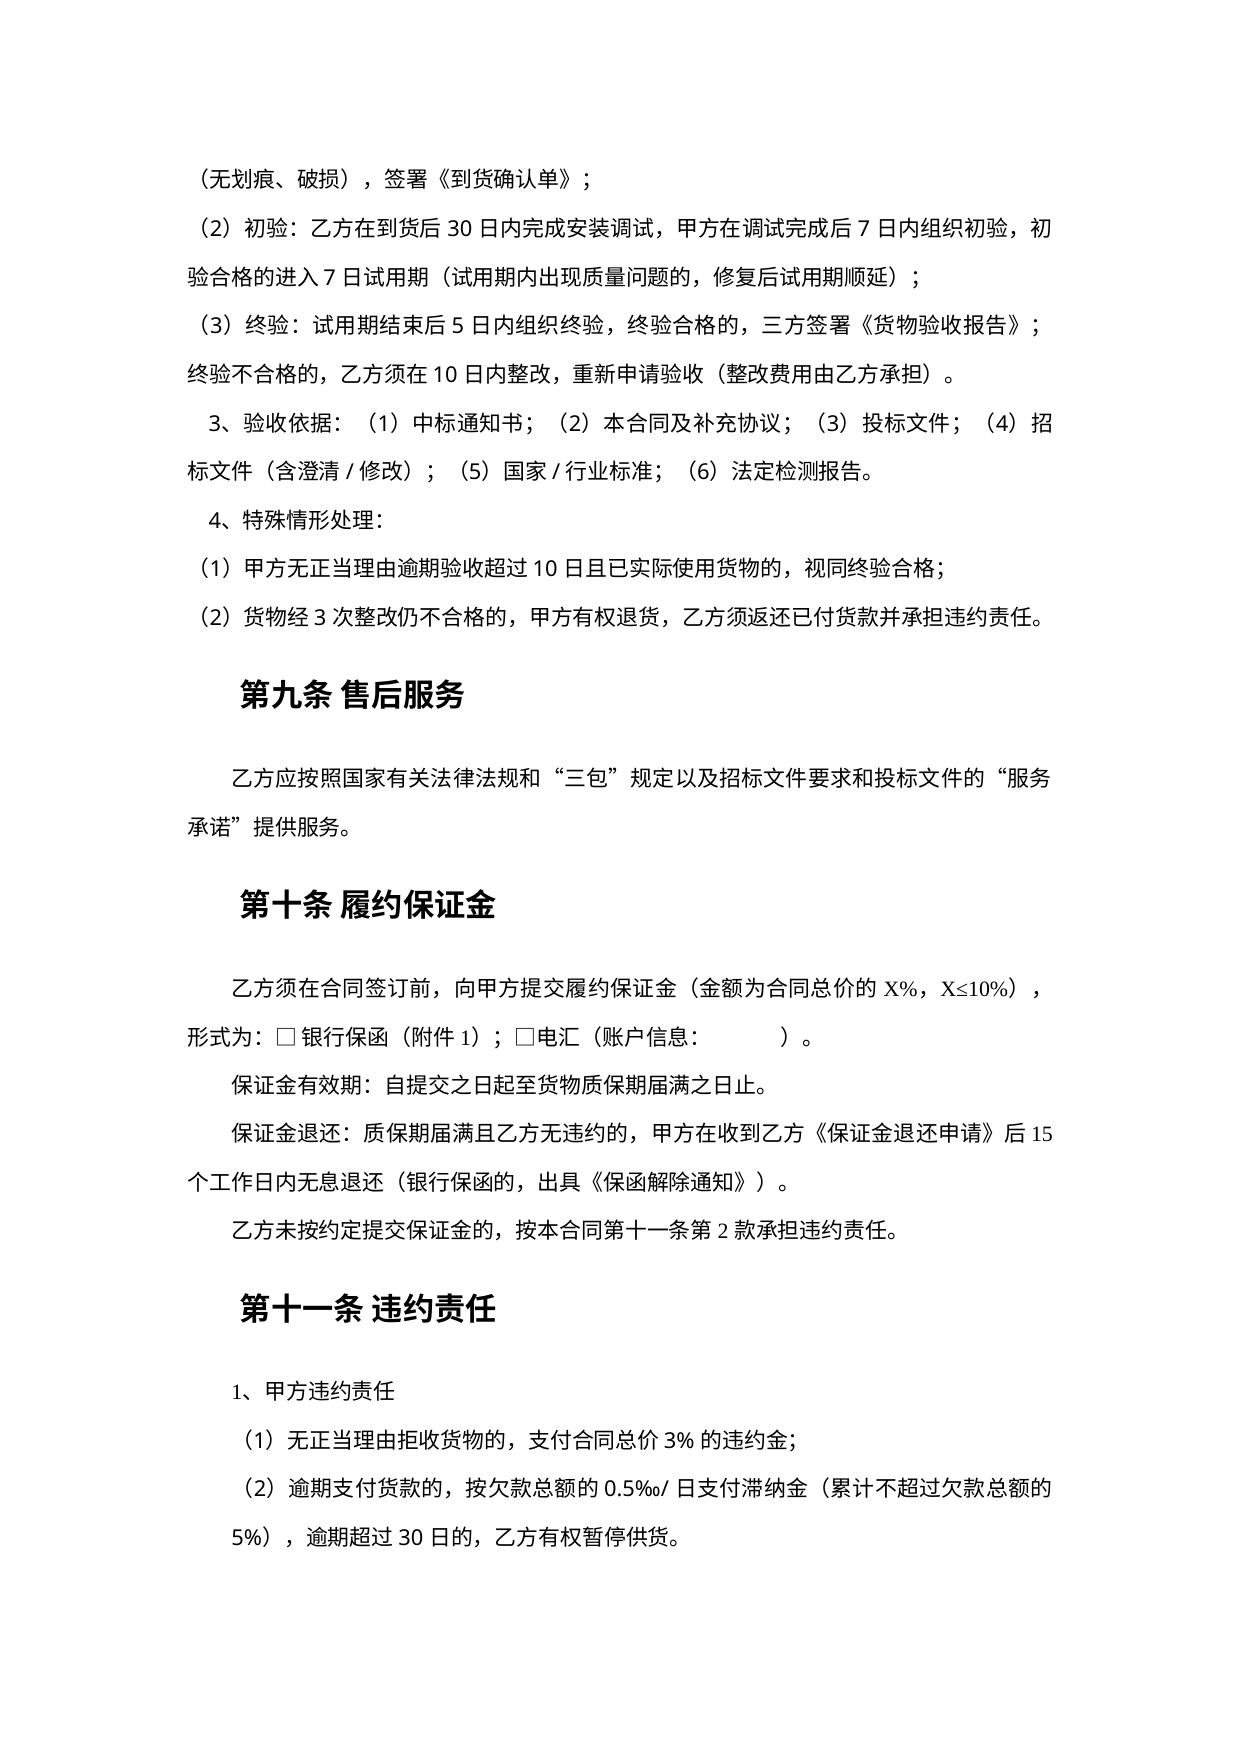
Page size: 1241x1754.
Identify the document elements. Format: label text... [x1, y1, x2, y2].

text 乙方应按照国家有关法律法规和“三包”规定以及招标文件要求和投标文件的“服务承诺”提供服务。 [187, 761, 1053, 842]
text 第九条 售后服务 [187, 661, 1053, 726]
text 1、甲方违约责任 [187, 1374, 1053, 1406]
text 第十一条 违约责任 [187, 1274, 1053, 1339]
text 4、特殊情形处理： （1）甲方无正当理由逾期验收超过10 日且已实际使用货物的，视同终验合格； （2）货物经3 次整改仍不合格的，甲方有权退货，乙方须返还已付货款并承担违约责任。 [187, 502, 1053, 632]
text 保证金退还：质保期届满且乙方无违约的，甲方在收到乙方《保证金退还申请》后15 个工作日内无息退还（银行保函的，出具《保函解除通知》）。 [187, 1116, 1053, 1197]
text 保证金有效期：自提交之日起至货物质保期届满之日止。 [187, 1068, 1053, 1100]
text 第十条 履约保证金 [187, 870, 1053, 935]
text 乙方须在合同签订前，向甲方提交履约保证金（金额为合同总价的X%，X≤10%），形式为：□ 银行保函（附件 1）；□电汇（账户信息： ）。 [187, 971, 1053, 1052]
text 乙方未按约定提交保证金的，按本合同第十一条第 2 款承担违约责任。 [187, 1213, 1053, 1246]
text （1）无正当理由拒收货物的，支付合同总价3% 的违约金； （2）逾期支付货款的，按欠款总额的0.5‰/ 日支付滞纳金（累计不超过欠款总额的 5%），逾期超过 30 日的，乙方有权暂停供货。 [231, 1422, 1053, 1552]
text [187, 162, 1053, 389]
text 3、验收依据：（1）中标通知书；（2）本合同及补充协议；（3）投标文件；（4）招标文件（含澄清 / 修改）；（5）国家 / 行业标准；（6）法定检测报告。 [187, 405, 1053, 487]
